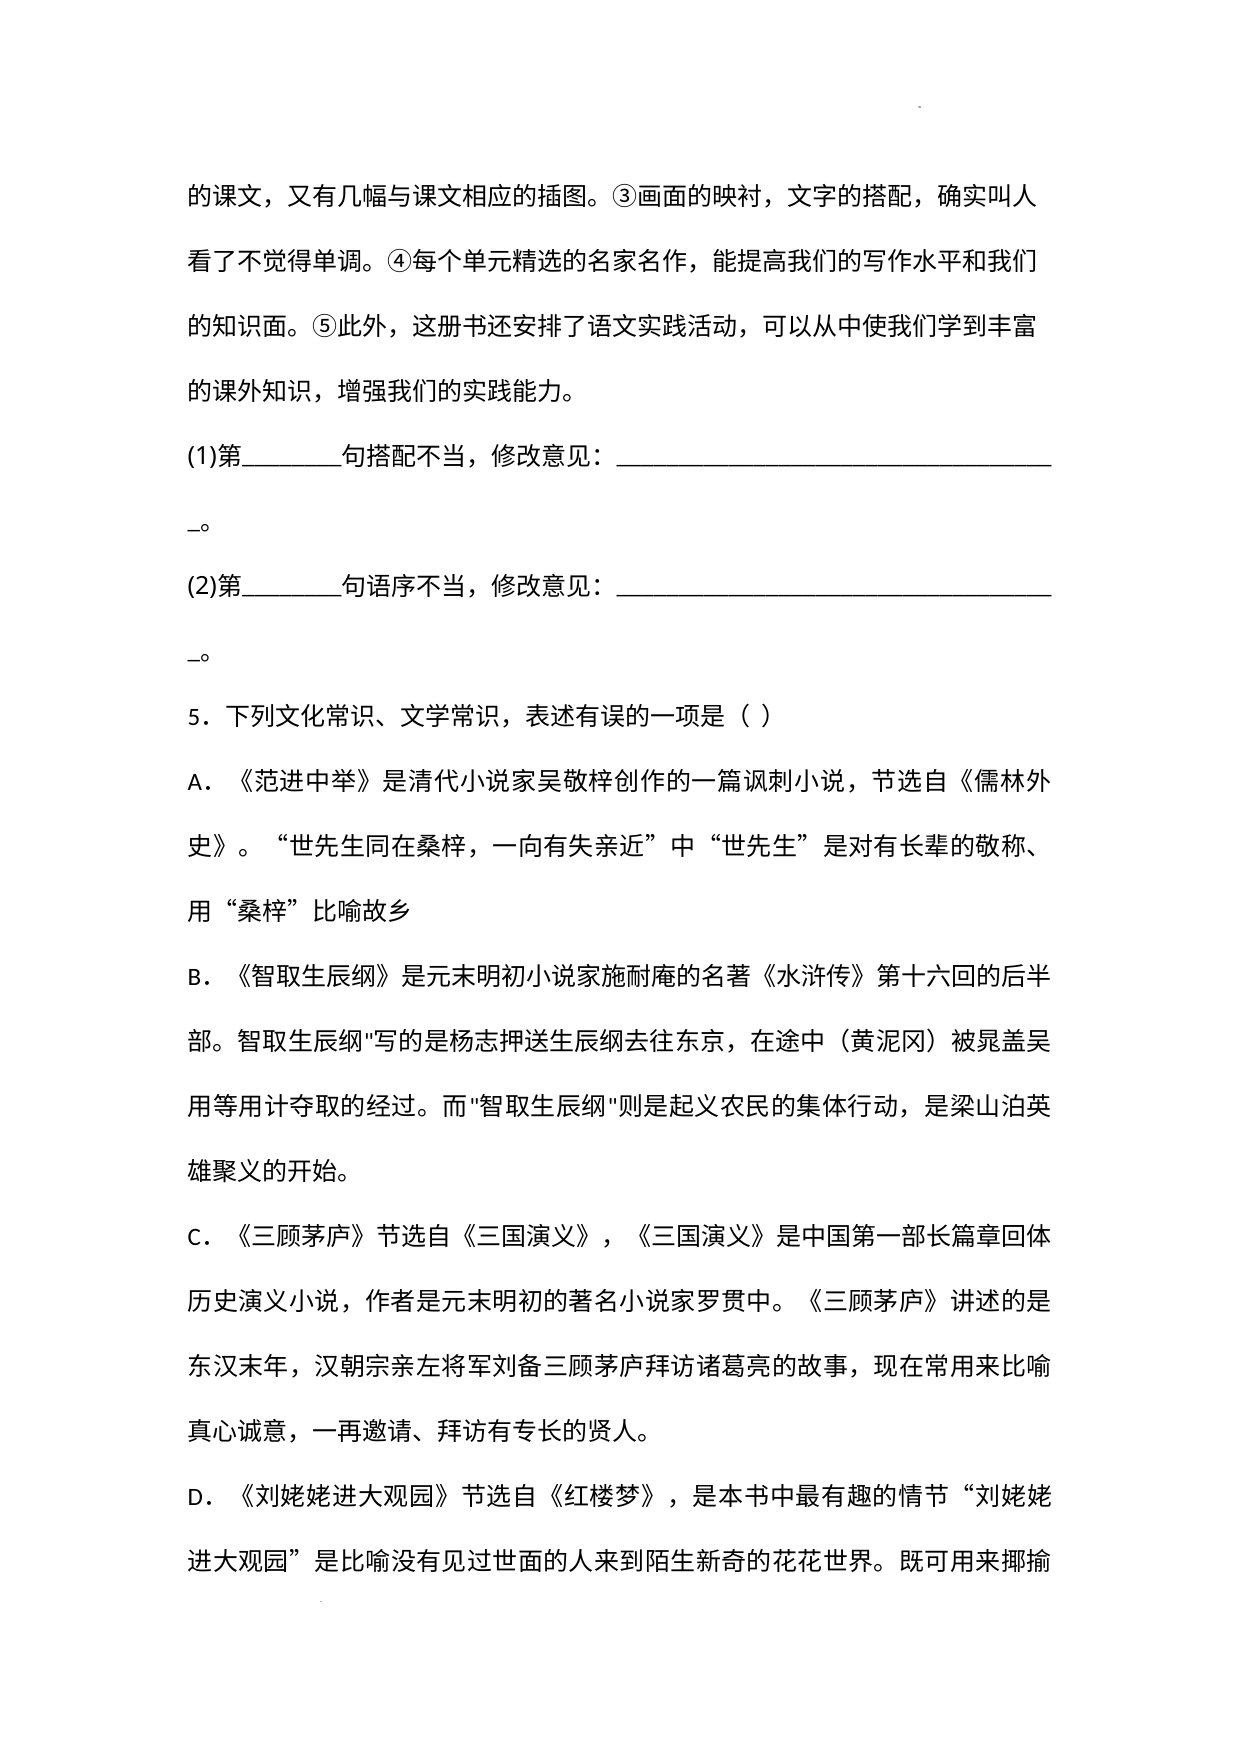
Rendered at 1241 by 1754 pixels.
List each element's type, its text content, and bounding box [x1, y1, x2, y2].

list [187, 1462, 1053, 1592]
text (1)第________句搭配不当，修改意见：____________________________________。 [187, 422, 1053, 552]
list 5．下列文化常识、文学常识，表述有误的一项是（ ） [187, 682, 1053, 747]
list A．《范进中举》是清代小说家吴敬梓创作的一篇讽刺小说，节选自《儒林外史》。“世先生同在桑梓，一向有失亲近”中“世先生”是对有长辈的敬称、用“桑梓”比喻故乡 [187, 747, 1053, 942]
list B．《智取生辰纲》是元末明初小说家施耐庵的名著《水浒传》第十六回的后半部。智取生辰纲"写的是杨志押送生辰纲去往东京，在途中（黄泥冈）被晁盖吴用等用计夺取的经过。而"智取生辰纲"则是起义农民的集体行动，是梁山泊英雄聚义的开始。 [187, 942, 1053, 1202]
text (2)第________句语序不当，修改意见：____________________________________。 [187, 552, 1053, 682]
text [187, 162, 1053, 422]
list C．《三顾茅庐》节选自《三国演义》，《三国演义》是中国第一部长篇章回体历史演义小说，作者是元末明初的著名小说家罗贯中。《三顾茅庐》讲述的是东汉末年，汉朝宗亲左将军刘备三顾茅庐拜访诸葛亮的故事，现在常用来比喻真心诚意，一再邀请、拜访有专长的贤人。 [187, 1202, 1053, 1462]
